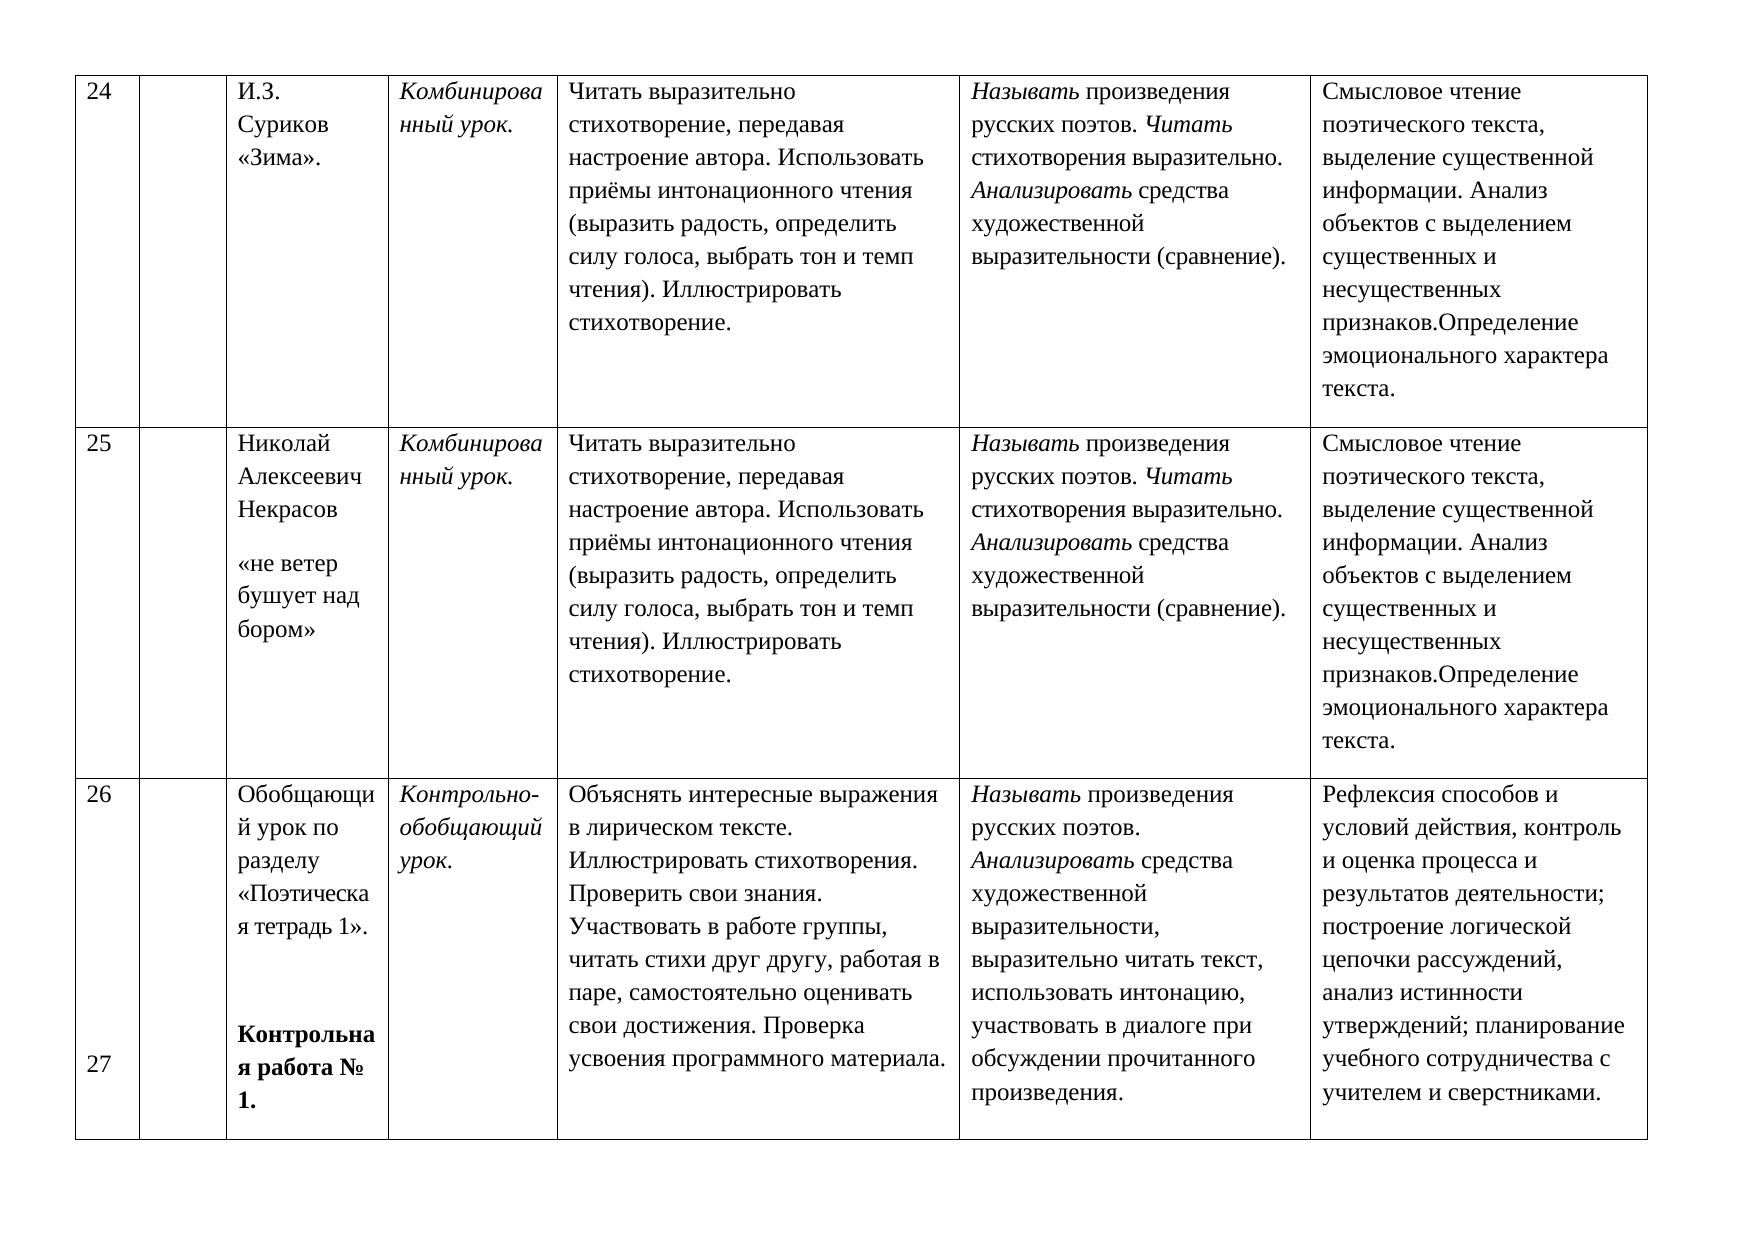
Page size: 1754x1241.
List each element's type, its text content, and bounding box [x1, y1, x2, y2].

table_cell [389, 76, 557, 427]
table_cell [140, 76, 226, 427]
table_cell [140, 428, 226, 778]
table_cell Комбинированный урок. [389, 428, 557, 778]
table_cell Называть произведения русских поэтов. Анализировать средства художественной выразительности, выразительно читать текст, использовать интонацию, участвовать в диалоге при обсуждении прочитанного произведения. [960, 779, 1310, 1139]
table_cell Рефлексия способов и условий действия, контроль и оценка процесса и результатов деятельности; построение логической цепочки рассуждений, анализ истинности утверждений; планирование учебного сотрудничества с учителем и сверстниками. [1311, 779, 1647, 1139]
table_cell Николай Алексеевич Некрасов «не ветер бушует над бором» [227, 428, 388, 778]
table_cell 26 27 [76, 779, 139, 1139]
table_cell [558, 76, 959, 427]
table_cell Контрольно-обобщающий урок. [389, 779, 557, 1139]
table_cell Объяснять интересные выражения в лирическом тексте. Иллюстрировать стихотворения. Проверить свои знания. Участвовать в работе группы, читать стихи друг другу, работая в паре, самостоятельно оценивать свои достижения. Проверка усвоения программного материала. [558, 779, 959, 1139]
table_cell 24 [76, 76, 139, 427]
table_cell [1311, 76, 1647, 427]
table_cell [140, 779, 226, 1139]
table_cell 25 [76, 428, 139, 778]
table_cell Называть произведения русских поэтов. Читать стихотворения выразительно. Анализировать средства художественной выразительности (сравнение). [960, 76, 1310, 427]
table_cell Называть произведения русских поэтов. Читать стихотворения выразительно. Анализировать средства художественной выразительности (сравнение). [960, 428, 1310, 778]
table_cell И.З. Суриков «Зима». [227, 76, 388, 427]
table_cell Обобщающий урок по разделу «Поэтическая тетрадь 1». Контрольная работа № 1. [227, 779, 388, 1139]
